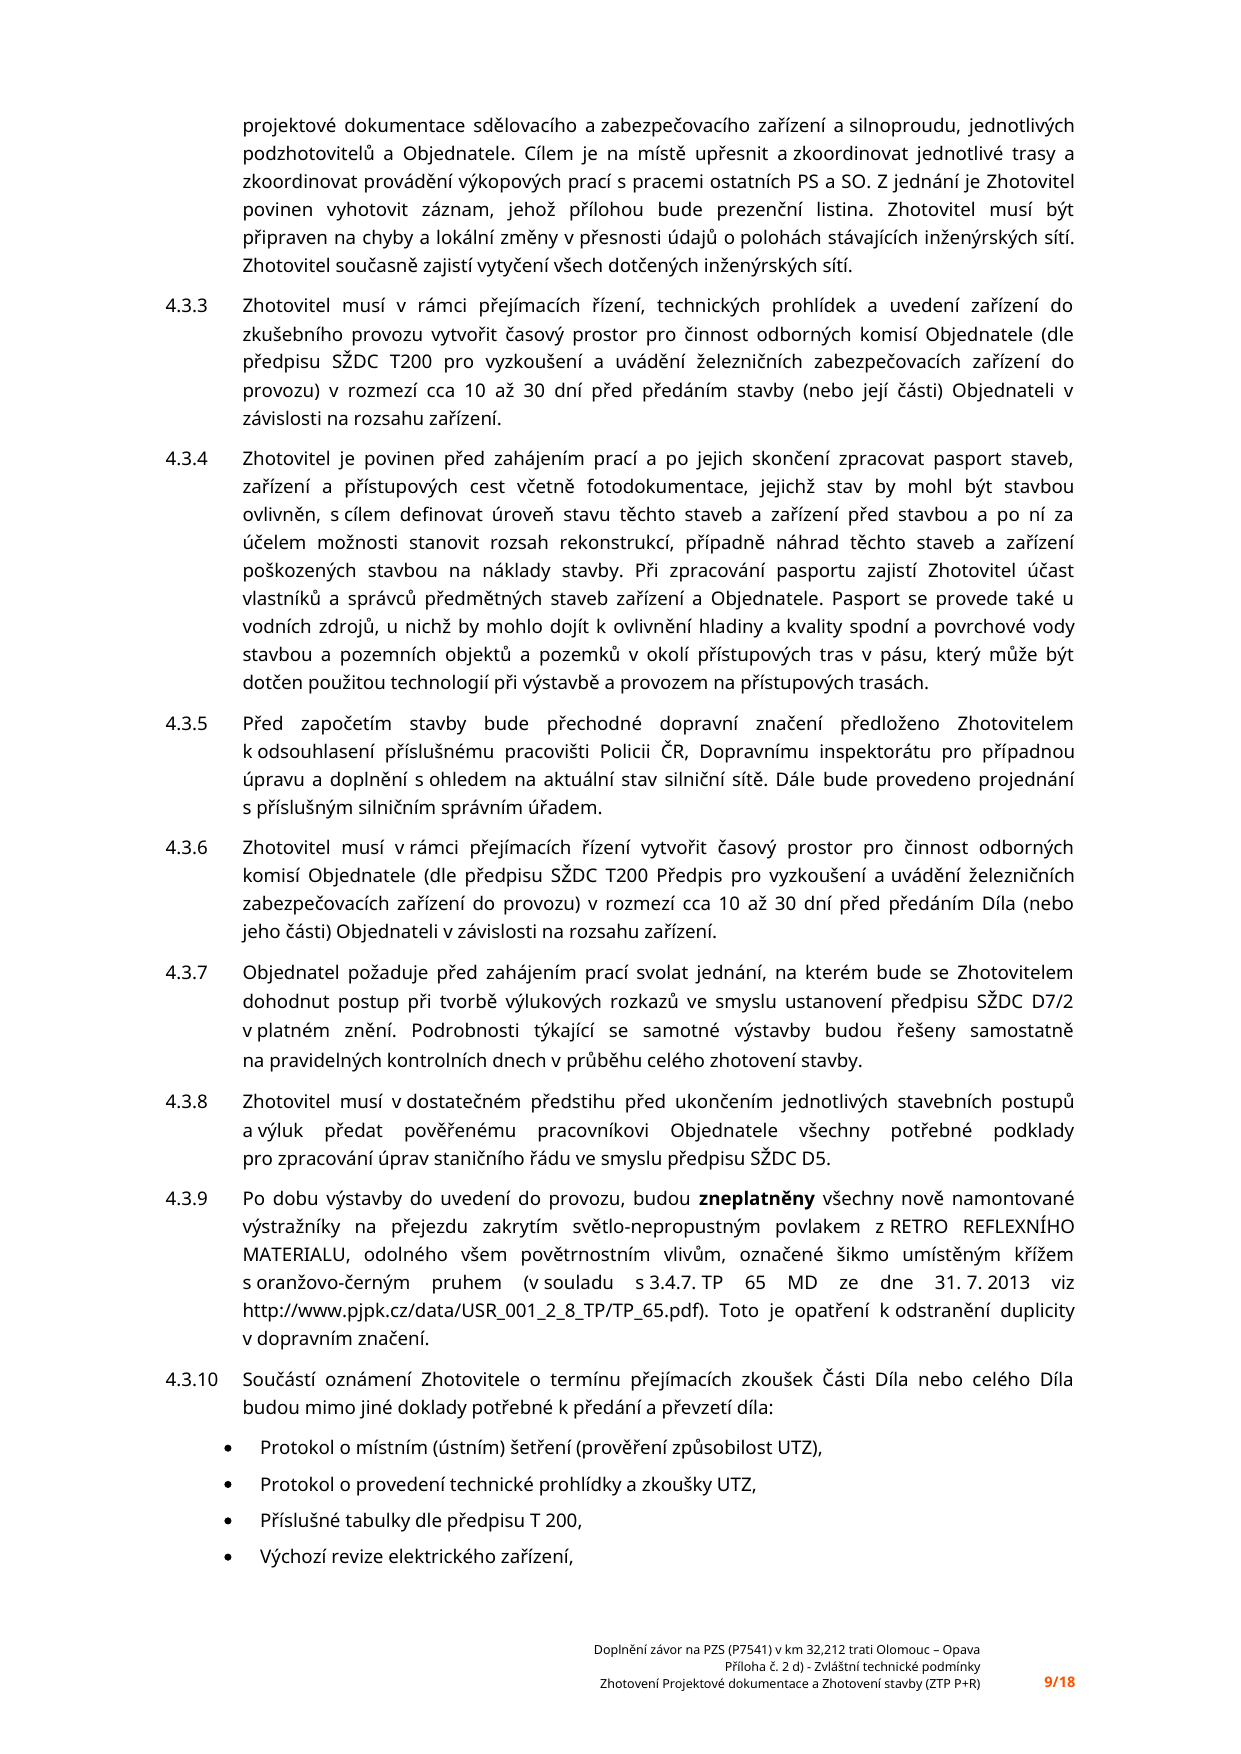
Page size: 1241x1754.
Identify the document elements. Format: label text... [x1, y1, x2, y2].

text Protokol o provedení technické prohlídky a zkoušky UTZ, [224, 1471, 1075, 1496]
text Zhotovitel je povinen před zahájením prací a po jejich skončení zpracovat pasport staveb, zařízení a přístupových cest včetně fotodokumentace, jejichž stav by mohl být stavbou ovlivněn, s cílem definovat úroveň stavu těchto staveb a zařízení před stavbou a po ní za účelem možnosti stanovit rozsah rekonstrukcí, případně náhrad těchto staveb a zařízení poškozených stavbou na náklady stavby. Při zpracování pasportu zajistí Zhotovitel účast vlastníků a správců předmětných staveb zařízení a Objednatele. Pasport se provede také u vodních zdrojů, u nichž by mohlo dojít k ovlivnění hladiny a kvality spodní a povrchové vody stavbou a pozemních objektů a pozemků v okolí přístupových tras v pásu, který může být dotčen použitou technologií při výstavbě a provozem na přístupových trasách. [165, 445, 1075, 695]
text Po dobu výstavby do uvedení do provozu, budou zneplatněny všechny nově namontované výstražníky na přejezdu zakrytím světlo-nepropustným povlakem z RETRO REFLEXNÍHO MATERIALU, odolného všem povětrnostním vlivům, označené šikmo umístěným křížem s oranžovo-černým pruhem (v souladu s 3.4.7. TP 65 MD ze dne 31. 7. 2013 viz http://www.pjpk.cz/data/USR_001_2_8_TP/TP_65.pdf). Toto je opatření k odstranění duplicity v dopravním značení. [165, 1185, 1075, 1351]
text Příslušné tabulky dle předpisu T 200, [224, 1507, 1075, 1533]
text Součástí oznámení Zhotovitele o termínu přejímacích zkoušek Části Díla nebo celého Díla budou mimo jiné doklady potřebné k předání a převzetí díla: [165, 1366, 1075, 1419]
text Zhotovitel musí v dostatečném předstihu před ukončením jednotlivých stavebních postupů a výluk předat pověřenému pracovníkovi Objednatele všechny potřebné podklady pro zpracování úprav staničního řádu ve smyslu předpisu SŽDC D5. [165, 1089, 1075, 1170]
text Zhotovitel musí v rámci přejímacích řízení, technických prohlídek a uvedení zařízení do zkušebního provozu vytvořit časový prostor pro činnost odborných komisí Objednatele (dle předpisu SŽDC T200 pro vyzkoušení a uvádění železničních zabezpečovacích zařízení do provozu) v rozmezí cca 10 až 30 dní před předáním stavby (nebo její části) Objednateli v závislosti na rozsahu zařízení. [165, 293, 1075, 430]
text Protokol o místním (ústním) šetření (prověření způsobilost UTZ), [224, 1434, 1075, 1460]
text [165, 112, 1075, 278]
text Výchozí revize elektrického zařízení, [224, 1544, 1075, 1569]
text Objednatel požaduje před zahájením prací svolat jednání, na kterém bude se Zhotovitelem dohodnut postup při tvorbě výlukových rozkazů ve smyslu ustanovení předpisu SŽDC D7/2 v platném znění. Podrobnosti týkající se samotné výstavby budou řešeny samostatně na pravidelných kontrolních dnech v průběhu celého zhotovení stavby. [165, 959, 1075, 1073]
text Před započetím stavby bude přechodné dopravní značení předloženo Zhotovitelem k odsouhlasení příslušnému pracovišti Policii ČR, Dopravnímu inspektorátu pro případnou úpravu a doplnění s ohledem na aktuální stav silniční sítě. Dále bude provedeno projednání s příslušným silničním správním úřadem. [165, 710, 1075, 820]
text Zhotovitel musí v rámci přejímacích řízení vytvořit časový prostor pro činnost odborných komisí Objednatele (dle předpisu SŽDC T200 Předpis pro vyzkoušení a uvádění železničních zabezpečovacích zařízení do provozu) v rozmezí cca 10 až 30 dní před předáním Díla (nebo jeho části) Objednateli v závislosti na rozsahu zařízení. [165, 835, 1075, 944]
